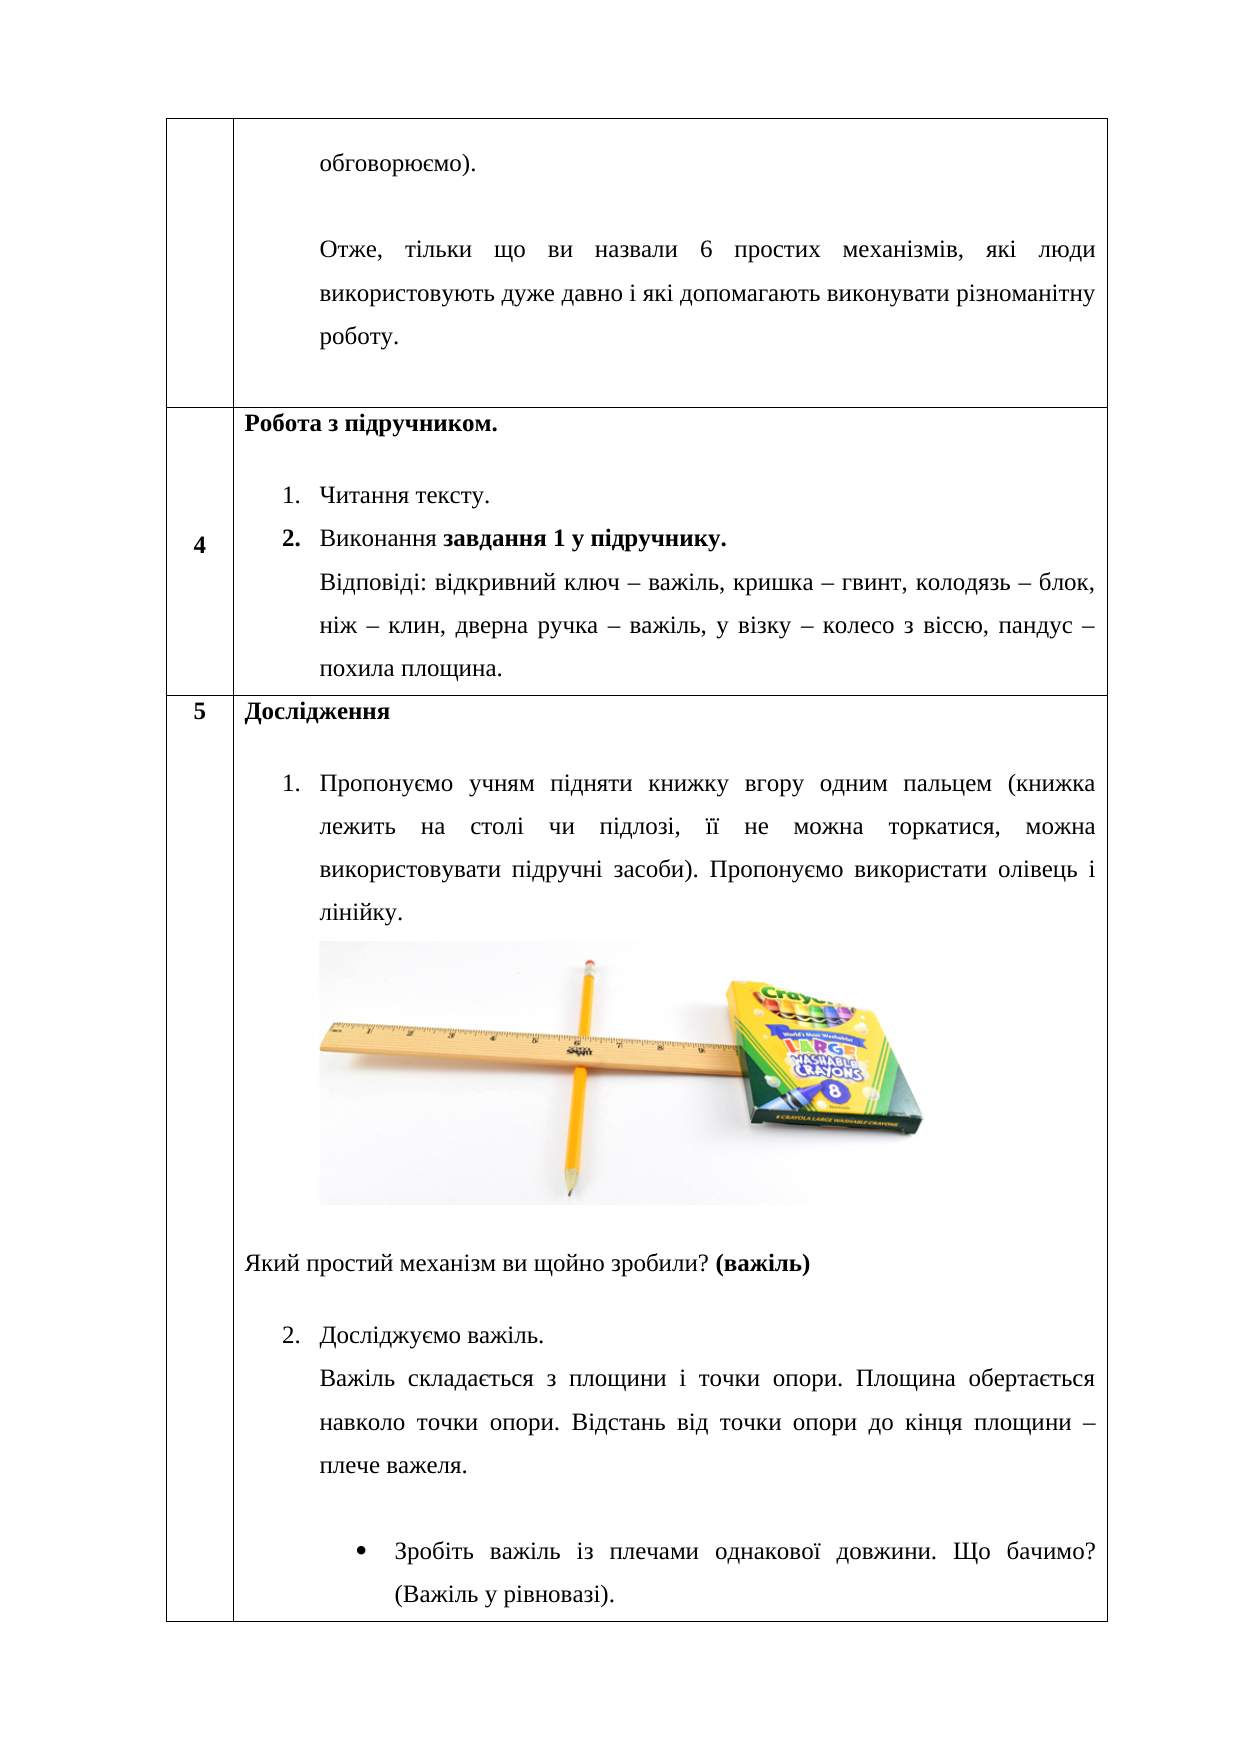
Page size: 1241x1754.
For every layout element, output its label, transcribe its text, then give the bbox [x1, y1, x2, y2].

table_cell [234, 119, 1107, 407]
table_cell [234, 696, 1107, 1621]
table_cell 5 [167, 696, 233, 1621]
table_cell Робота з підручником. Читання тексту. Виконання завдання 1 у підручнику. Відповіді: відкривний ключ – важіль, кришка – гвинт, колодязь – блок, ніж – клин, дверна ручка – важіль, у візку – колесо з віссю, пандус – похила площина. [234, 408, 1107, 695]
table_cell 4 [167, 408, 233, 695]
table_cell 3 [167, 119, 233, 407]
picture [319, 940, 937, 1205]
